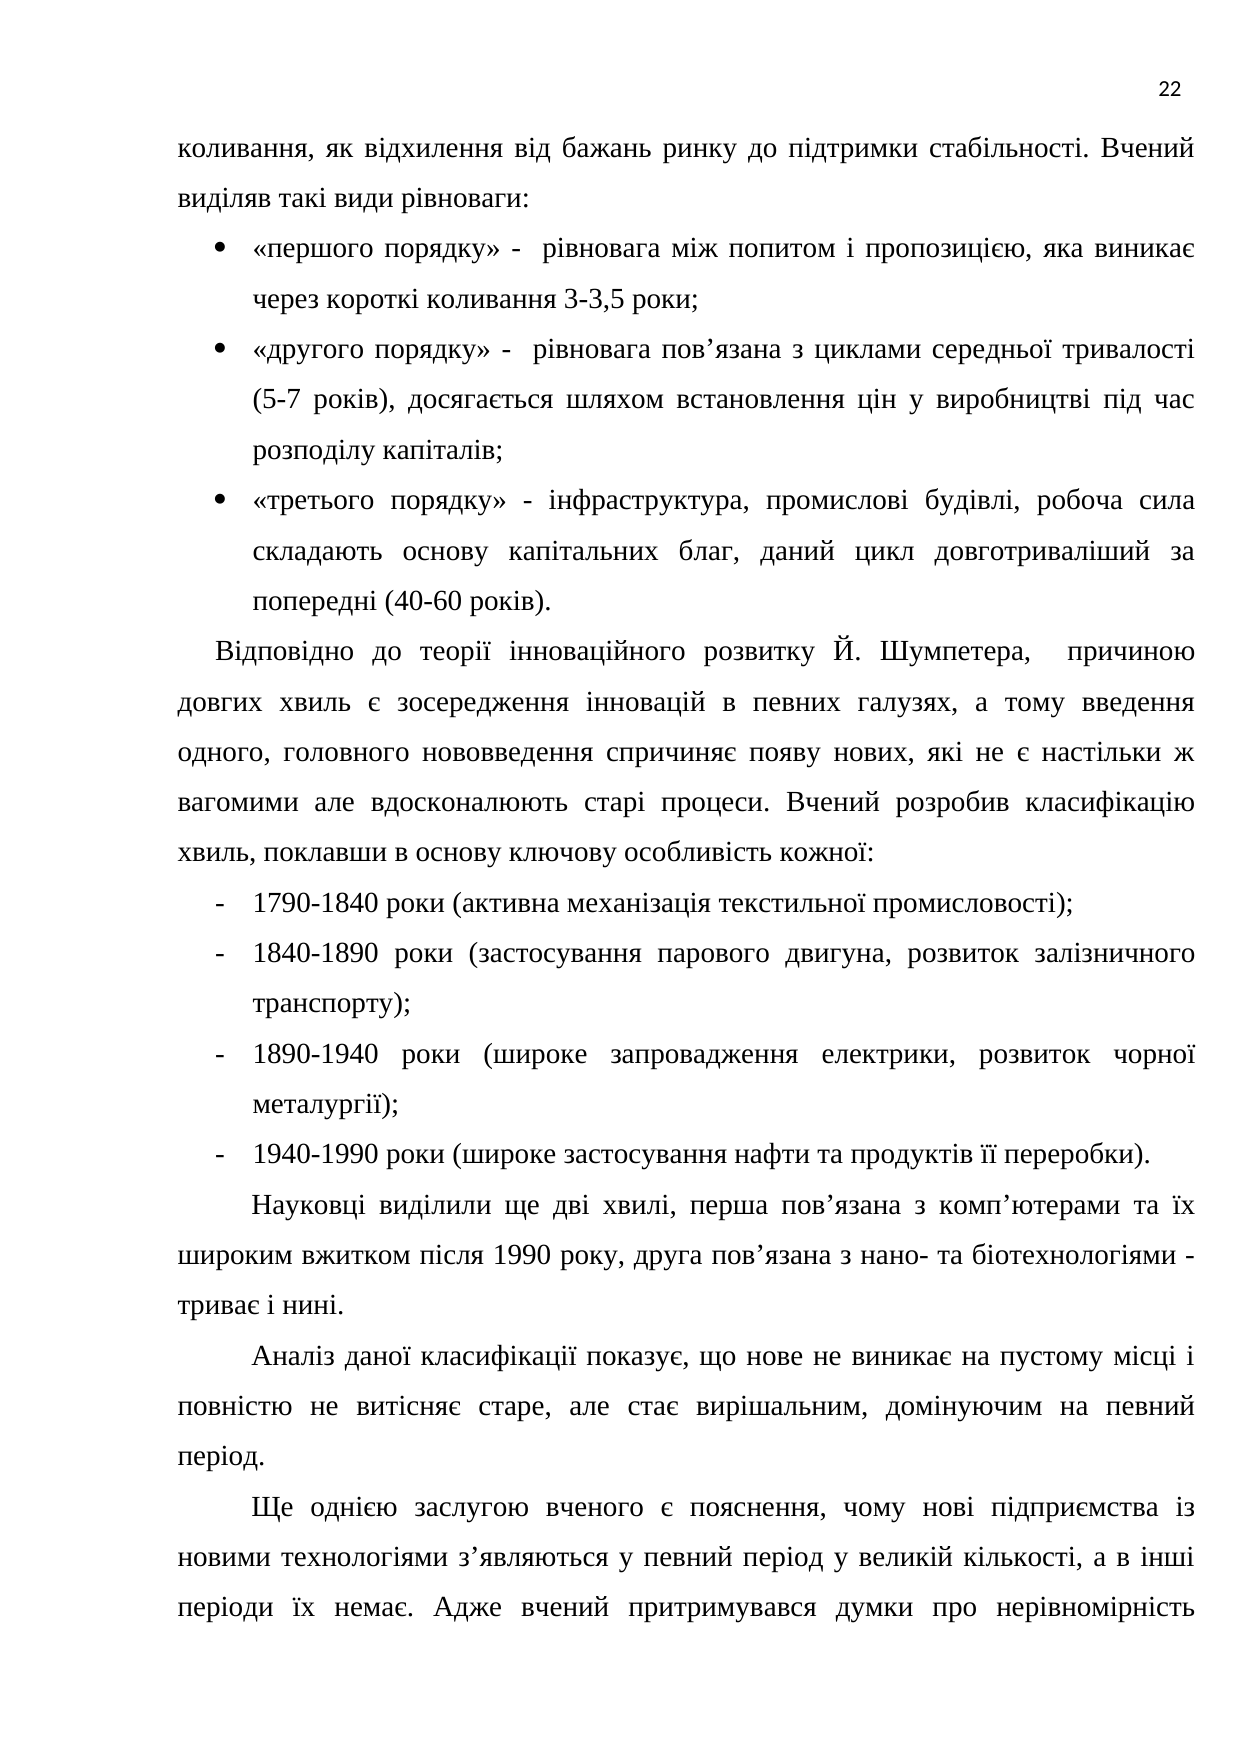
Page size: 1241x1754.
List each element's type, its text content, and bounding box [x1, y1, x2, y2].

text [177, 130, 1196, 214]
list «другого порядку» - рівновага пов’язана з циклами середньої тривалості (5-7 років), досягається шляхом встановлення цін у виробництві під час розподілу капіталів; [215, 331, 1196, 466]
list Відповідно до теорії інноваційного розвитку Й. Шумпетера, причиною довгих хвиль є зосередження інновацій в певних галузях, а тому введення одного, головного нововведення спричиняє появу нових, які не є настільки ж вагомими але вдосконалюють старі процеси. Вчений розробив класифікацію хвиль, поклавши в основу ключову особливість кожної: [177, 633, 1196, 868]
list Аналіз даної класифікації показує, що нове не виникає на пустому місці і повністю не витісняє старе, але стає вирішальним, домінуючим на певний період. [177, 1338, 1196, 1472]
list «третього порядку» - інфраструктура, промислові будівлі, робоча сила складають основу капітальних благ, даний цикл довготриваліший за попередні (40-60 років). [215, 482, 1196, 617]
list 1940-1990 роки (широке застосування нафти та продуктів її переробки). [215, 1136, 1196, 1170]
list Науковці виділили ще дві хвилі, перша пов’язана з комп’ютерами та їх широким вжитком після 1990 року, друга пов’язана з нано- та біотехнологіями -триває і нині. [177, 1187, 1196, 1321]
list 1790-1840 роки (активна механізація текстильної промисловості); [215, 885, 1196, 918]
list «першого порядку» - рівновага між попитом і пропозицією, яка виникає через короткі коливання 3-3,5 роки; [215, 231, 1196, 314]
list 1840-1890 роки (застосування парового двигуна, розвиток залізничного транспорту); [215, 935, 1196, 1019]
list 1890-1940 роки (широке запровадження електрики, розвиток чорної металургії); [215, 1036, 1196, 1120]
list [177, 1489, 1196, 1623]
